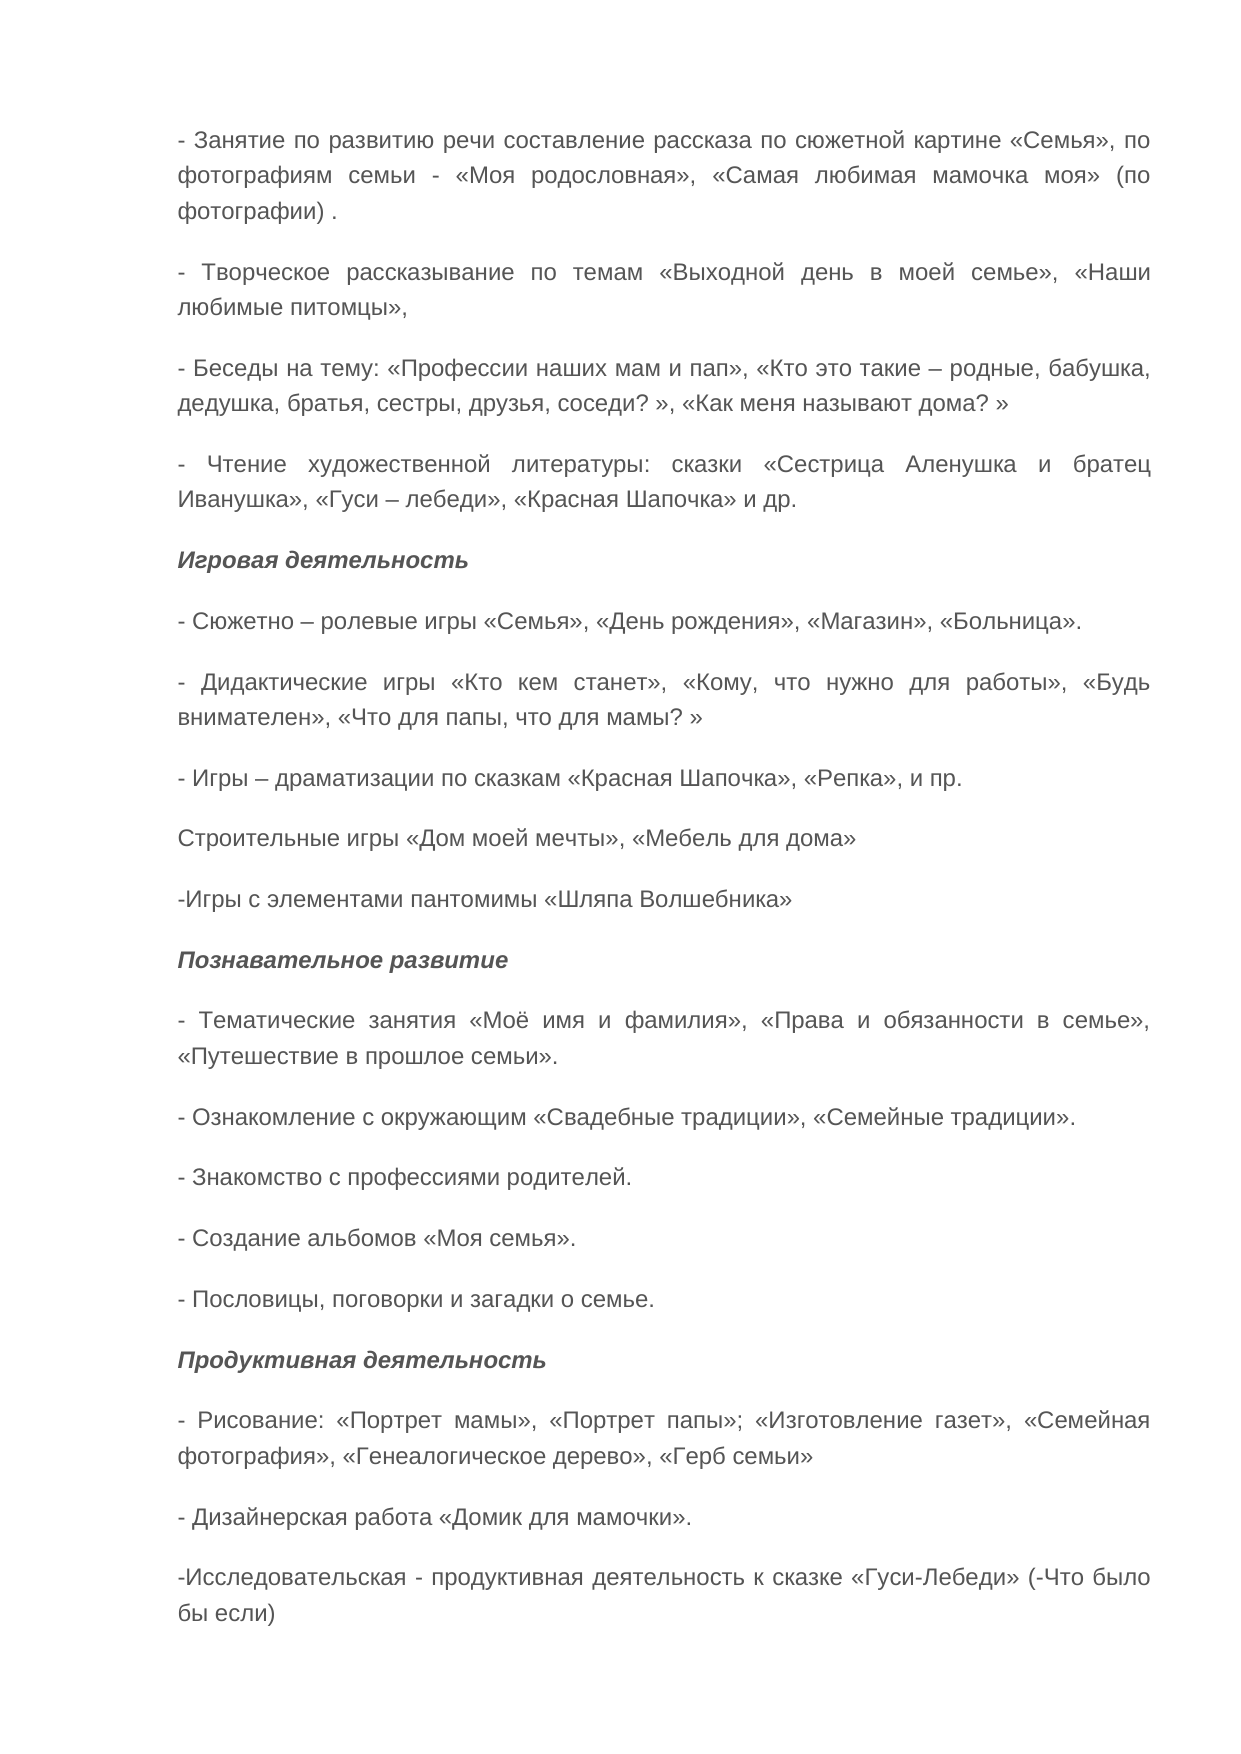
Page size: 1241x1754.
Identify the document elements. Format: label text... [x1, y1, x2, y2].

text - Занятие по развитию речи составление рассказа по сюжетной картине «Семья», по фотографиям семьи - «Моя родословная», «Самая любимая мамочка моя» (по фотографии) . [177, 118, 1152, 224]
text - Дизайнерская работа «Домик для мамочки». [177, 1494, 1152, 1530]
text Познавательное развитие [177, 938, 1152, 973]
text Игровая деятельность [177, 538, 1152, 573]
text - Тематические занятия «Моё имя и фамилия», «Права и обязанности в семье», «Путешествие в прошлое семьи». [177, 999, 1152, 1069]
text - Беседы на тему: «Профессии наших мам и пап», «Кто это такие – родные, бабушка, дедушка, братья, сестры, друзья, соседи? », «Как меня называют дома? » [177, 346, 1152, 417]
text - Игры – драматизации по сказкам «Красная Шапочка», «Репка», и пр. [177, 756, 1152, 791]
text - Творческое рассказывание по темам «Выходной день в моей семье», «Наши любимые питомцы», [177, 250, 1152, 321]
text - Ознакомление с окружающим «Свадебные традиции», «Семейные традиции». [177, 1095, 1152, 1130]
text - Рисование: «Портрет мамы», «Портрет папы»; «Изготовление газет», «Семейная фотография», «Генеалогическое дерево», «Герб семьи» [177, 1398, 1152, 1469]
text Продуктивная деятельность [177, 1338, 1152, 1373]
text -Игры с элементами пантомимы «Шляпа Волшебника» [177, 877, 1152, 913]
text - Сюжетно – ролевые игры «Семья», «День рождения», «Магазин», «Больница». [177, 599, 1152, 634]
text Строительные игры «Дом моей мечты», «Мебель для дома» [177, 816, 1152, 852]
text - Создание альбомов «Моя семья». [177, 1216, 1152, 1252]
text -Исследовательская - продуктивная деятельность к сказке «Гуси-Лебеди» (-Что было бы если) [177, 1555, 1152, 1626]
text - Знакомство с профессиями родителей. [177, 1156, 1152, 1191]
text - Дидактические игры «Кто кем станет», «Кому, что нужно для работы», «Будь внимателен», «Что для папы, что для мамы? » [177, 659, 1152, 730]
text - Пословицы, поговорки и загадки о семье. [177, 1277, 1152, 1312]
text - Чтение художественной литературы: сказки «Сестрица Аленушка и братец Иванушка», «Гуси – лебеди», «Красная Шапочка» и др. [177, 442, 1152, 513]
